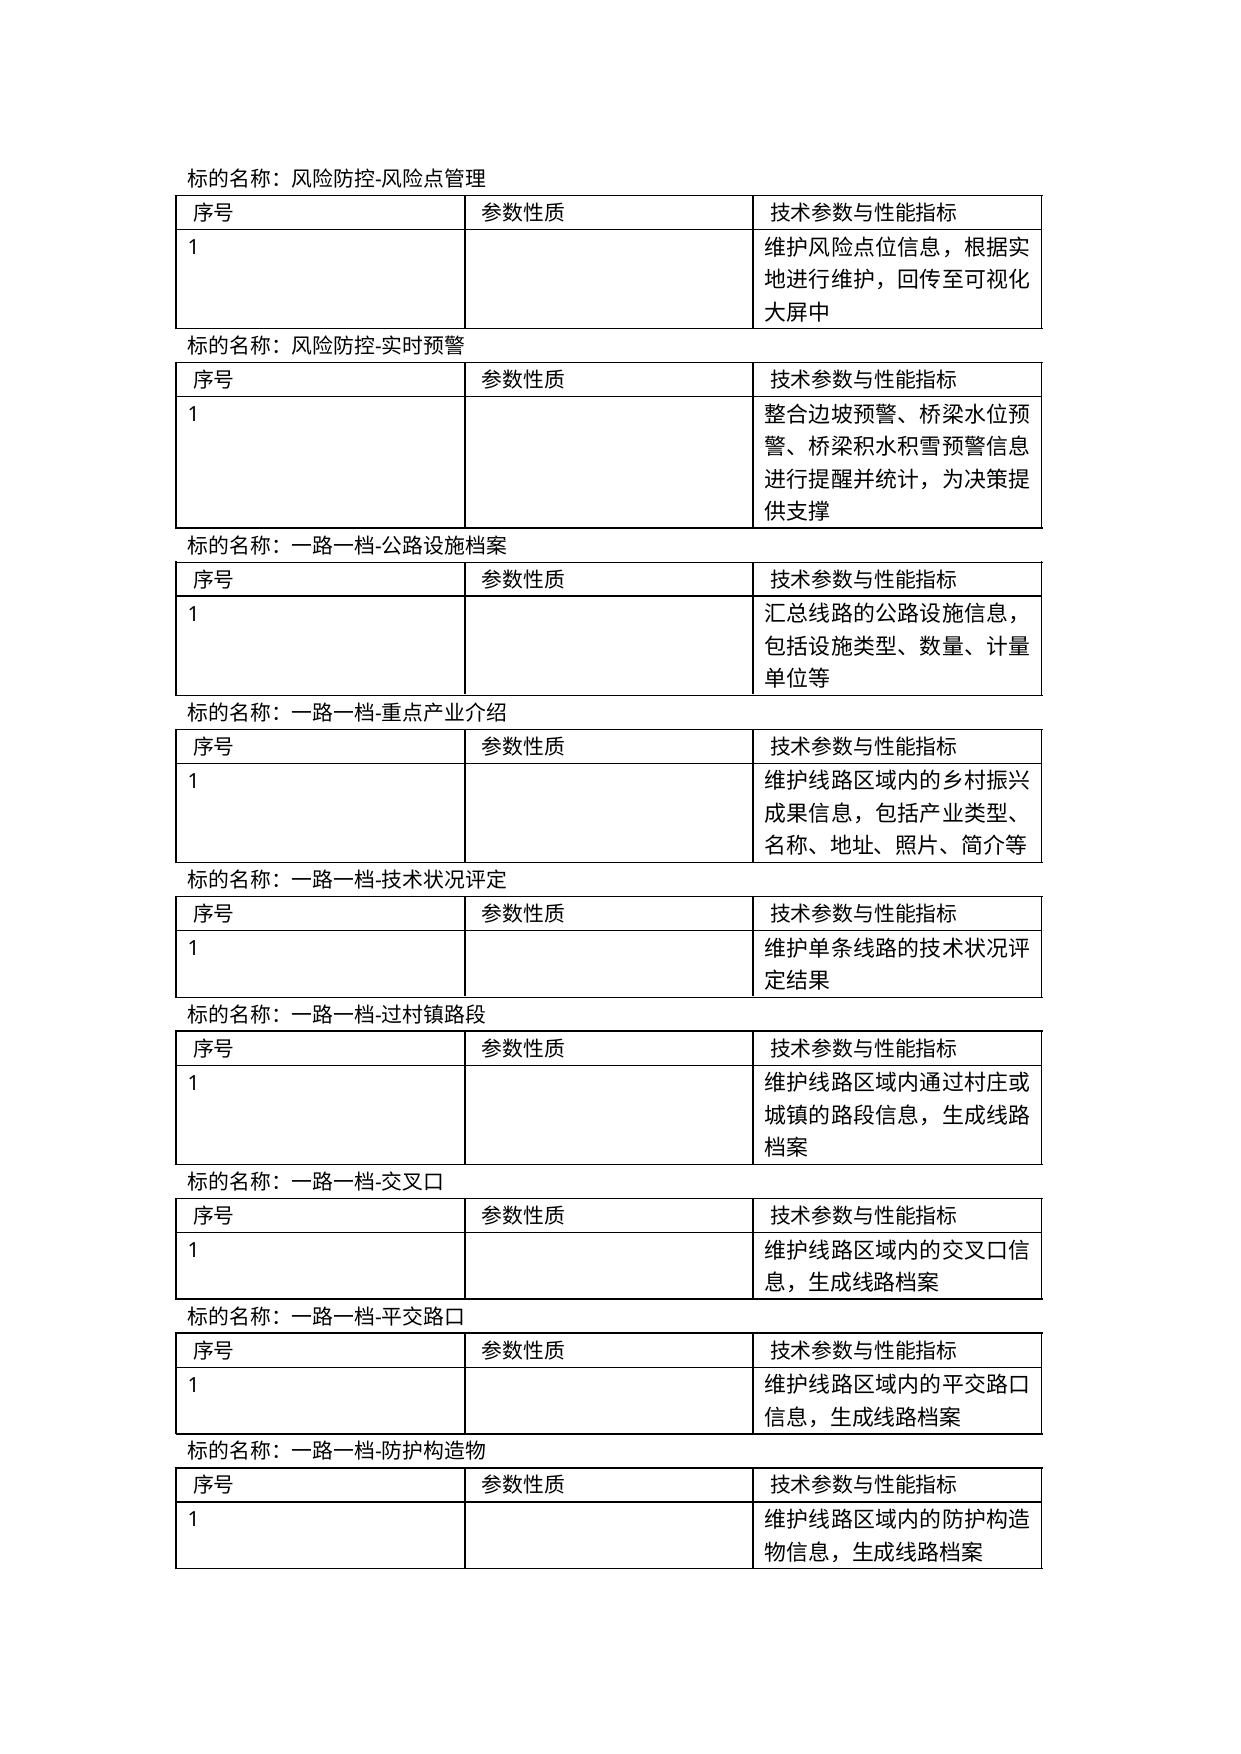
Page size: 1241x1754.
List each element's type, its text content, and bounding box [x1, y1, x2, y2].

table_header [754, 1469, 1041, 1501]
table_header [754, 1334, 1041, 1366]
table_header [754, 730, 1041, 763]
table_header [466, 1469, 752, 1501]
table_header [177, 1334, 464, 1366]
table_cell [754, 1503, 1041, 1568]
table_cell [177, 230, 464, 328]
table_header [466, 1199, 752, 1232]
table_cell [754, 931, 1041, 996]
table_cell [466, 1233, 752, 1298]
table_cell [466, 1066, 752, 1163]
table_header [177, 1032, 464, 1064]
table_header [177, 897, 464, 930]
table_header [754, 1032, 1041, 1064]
text 标的名称：风险防控-实时预警 [187, 329, 1053, 362]
text 标的名称：一路一档-过村镇路段 [187, 998, 1053, 1030]
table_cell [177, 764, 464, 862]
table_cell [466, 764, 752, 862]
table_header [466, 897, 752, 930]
text 标的名称：风险防控-风险点管理 [187, 162, 1053, 194]
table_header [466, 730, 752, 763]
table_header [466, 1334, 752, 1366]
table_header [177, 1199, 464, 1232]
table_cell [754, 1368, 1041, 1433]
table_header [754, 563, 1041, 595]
text 标的名称：一路一档-技术状况评定 [187, 863, 1053, 896]
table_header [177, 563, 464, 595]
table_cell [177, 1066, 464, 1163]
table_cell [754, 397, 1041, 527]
text 标的名称：一路一档-公路设施档案 [187, 529, 1053, 561]
text 标的名称：一路一档-防护构造物 [187, 1434, 1053, 1467]
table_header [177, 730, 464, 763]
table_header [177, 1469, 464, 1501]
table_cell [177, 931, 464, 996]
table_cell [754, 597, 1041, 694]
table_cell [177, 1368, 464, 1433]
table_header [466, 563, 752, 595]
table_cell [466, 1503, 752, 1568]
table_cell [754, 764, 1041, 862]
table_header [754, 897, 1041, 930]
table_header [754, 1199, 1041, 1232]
text 标的名称：一路一档-平交路口 [187, 1300, 1053, 1332]
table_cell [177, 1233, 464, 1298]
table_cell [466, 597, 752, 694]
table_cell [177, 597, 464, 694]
text 标的名称：一路一档-交叉口 [187, 1165, 1053, 1198]
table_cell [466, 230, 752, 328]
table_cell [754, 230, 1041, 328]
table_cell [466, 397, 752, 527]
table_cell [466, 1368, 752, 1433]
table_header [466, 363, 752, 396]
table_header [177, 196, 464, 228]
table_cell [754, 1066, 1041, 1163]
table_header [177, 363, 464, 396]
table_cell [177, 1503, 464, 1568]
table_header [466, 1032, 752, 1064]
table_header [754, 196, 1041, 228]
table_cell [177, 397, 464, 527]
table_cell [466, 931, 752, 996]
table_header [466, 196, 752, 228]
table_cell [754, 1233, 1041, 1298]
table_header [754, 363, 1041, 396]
text 标的名称：一路一档-重点产业介绍 [187, 696, 1053, 728]
